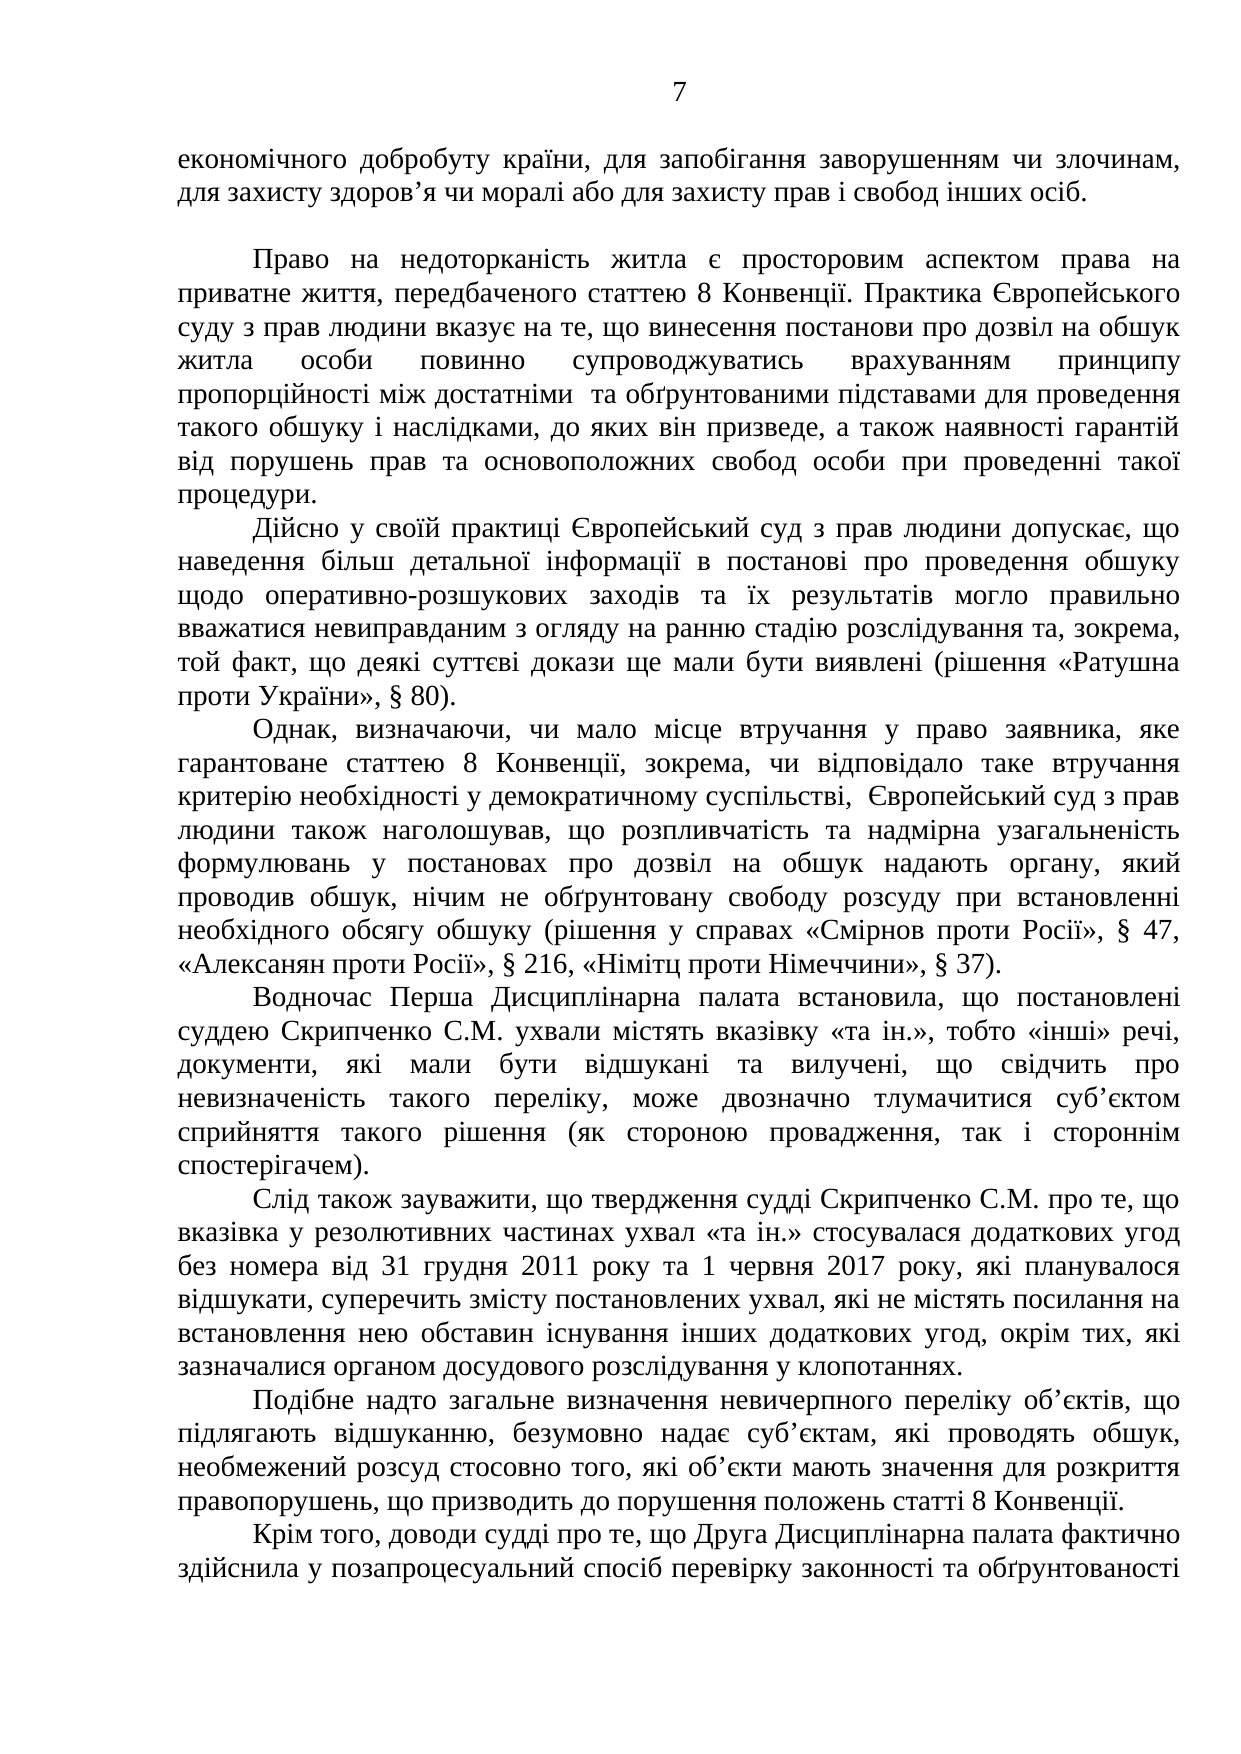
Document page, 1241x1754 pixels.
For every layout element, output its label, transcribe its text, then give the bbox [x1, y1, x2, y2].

text Подібне надто загальне визначення невичерпного переліку об’єктів, що підлягають відшуканню, безумовно надає суб’єктам, які проводять обшук, необмежений розсуд стосовно того, які об’єкти мають значення для розкриття правопорушень, що призводить до порушення положень статті 8 Конвенції. [177, 1382, 1181, 1516]
text Право на недоторканість житла є просторовим аспектом права на приватне життя, передбаченого статтею 8 Конвенції. Практика Європейського суду з прав людини вказує на те, що винесення постанови про дозвіл на обшук житла особи повинно супроводжуватись врахуванням принципу пропорційності між достатніми та обґрунтованими підставами для проведення такого обшуку і наслідками, до яких він призведе, а також наявності гарантій від порушень прав та основоположних свобод особи при проведенні такої процедури. [177, 242, 1181, 510]
text Слід також зауважити, що твердження судді Скрипченко С.М. про те, що вказівка у резолютивних частинах ухвал «та ін.» стосувалася додаткових угод без номера від 31 грудня 2011 року та 1 червня 2017 року, які планувалося відшукати, суперечить змісту постановлених ухвал, які не містять посилання на встановлення нею обставин існування інших додаткових угод, окрім тих, які зазначалися органом досудового розслідування у клопотаннях. [177, 1181, 1181, 1382]
text Однак, визначаючи, чи мало місце втручання у право заявника, яке гарантоване статтею 8 Конвенції, зокрема, чи відповідало таке втручання критерію необхідності у демократичному суспільстві, Європейський суд з прав людини також наголошував, що розпливчатість та надмірна узагальненість формулювань у постановах про дозвіл на обшук надають органу, який проводив обшук, нічим не обґрунтовану свободу розсуду при встановленні необхідного обсягу обшуку (рішення у справах «Смірнов проти Росії», § 47, «Алексанян проти Росії», § 216, «Німітц проти Німеччини», § 37). [177, 711, 1181, 979]
text Водночас Перша Дисциплінарна палата встановила, що постановлені суддею Скрипченко С.М. ухвали містять вказівку «та ін.», тобто «інші» речі, документи, які мали бути відшукані та вилучені, що свідчить про невизначеність такого переліку, може двозначно тлумачитися суб’єктом сприйняття такого рішення (як стороною провадження, так і стороннім спостерігачем). [177, 979, 1181, 1181]
text Дійсно у своїй практиці Європейський суд з прав людини допускає, що наведення більш детальної інформації в постанові про проведення обшуку щодо оперативно-розшукових заходів та їх результатів могло правильно вважатися невиправданим з огляду на ранню стадію розслідування та, зокрема, той факт, що деякі суттєві докази ще мали бути виявлені (рішення «Ратушна проти України», § 80). [177, 510, 1181, 711]
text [177, 1516, 1181, 1583]
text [177, 141, 1181, 208]
